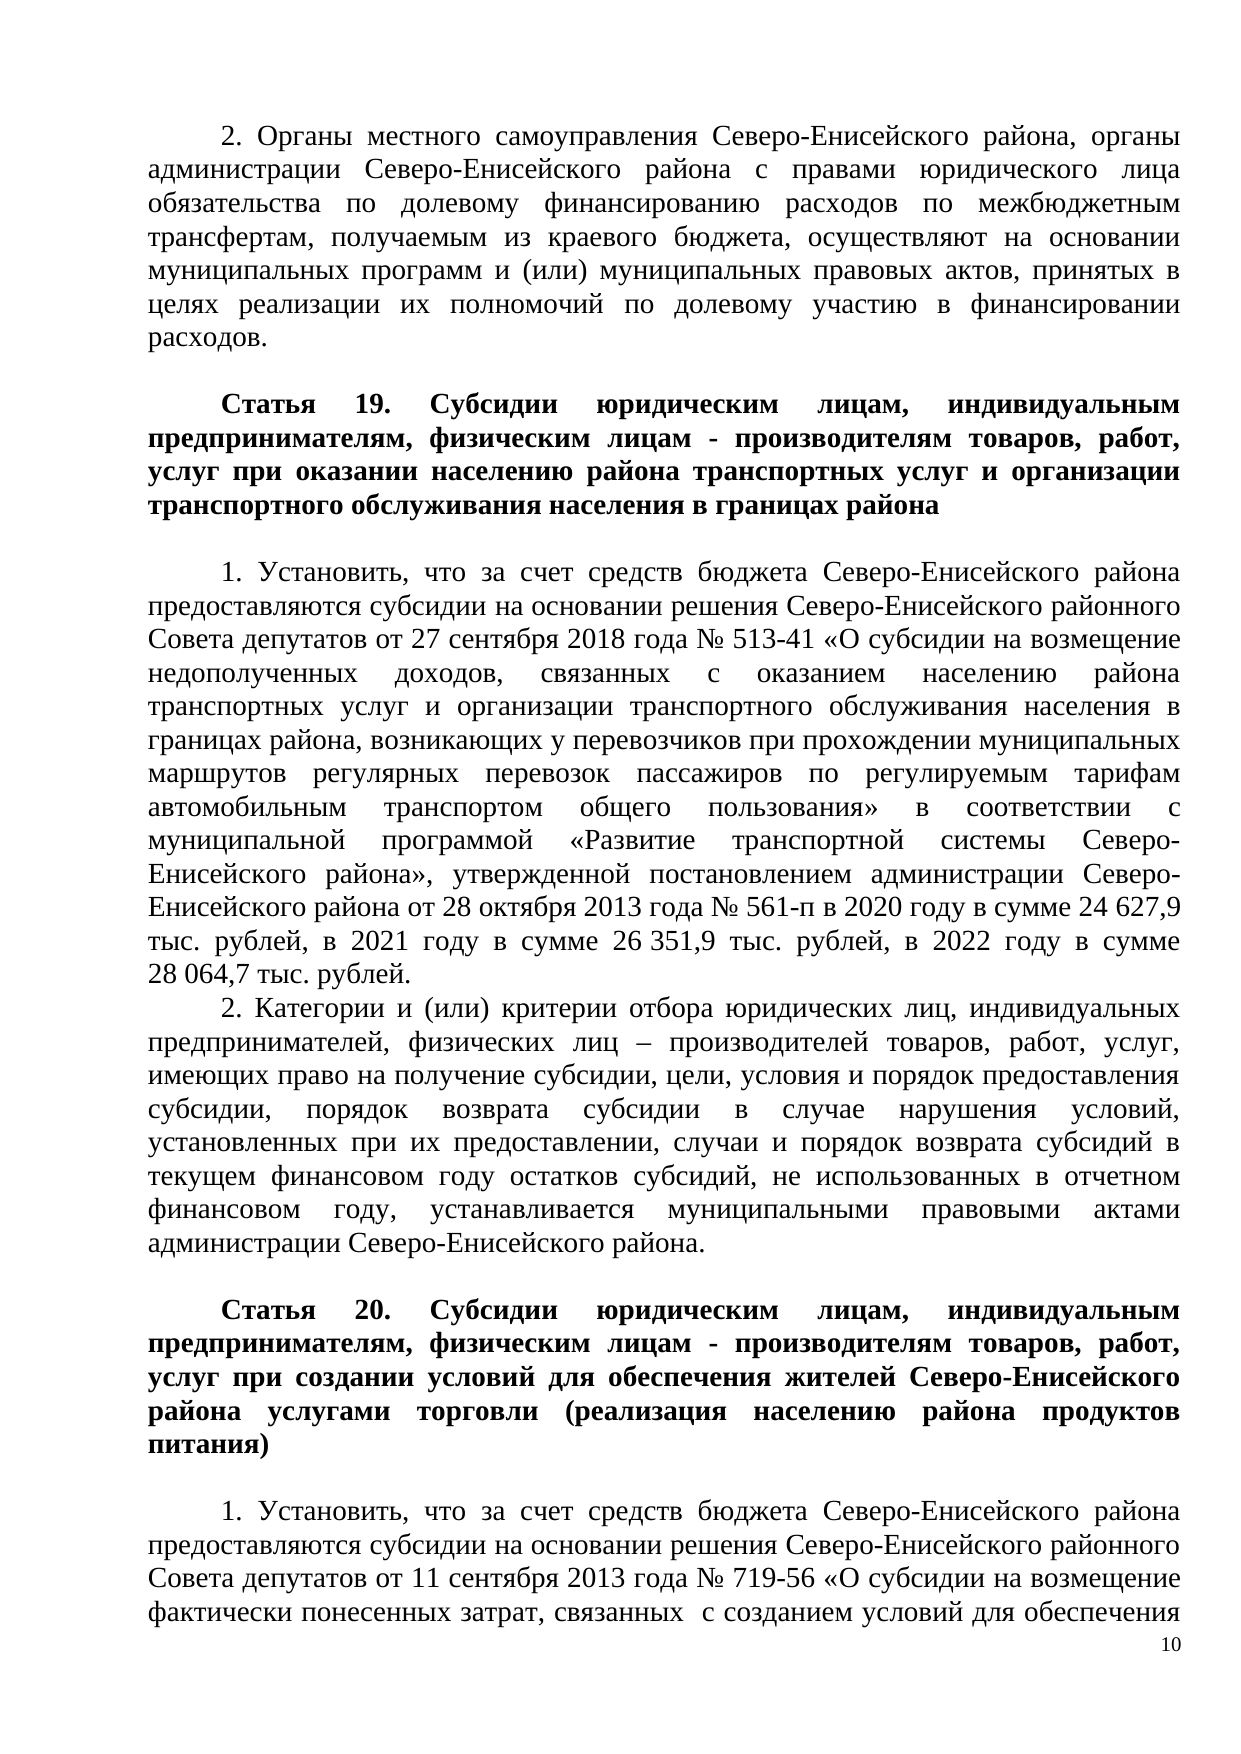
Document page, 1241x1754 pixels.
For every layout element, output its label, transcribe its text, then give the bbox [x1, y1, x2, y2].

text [148, 1493, 1181, 1627]
text Статья 20. Субсидии юридическим лицам, индивидуальным предпринимателям, физическим лицам - производителям товаров, работ, услуг при создании условий для обеспечения жителей Северо-Енисейского района услугами торговли (реализация населению района продуктов питания) [148, 1292, 1181, 1460]
text 2. Органы местного самоуправления Северо-Енисейского района, органы администрации Северо-Енисейского района с правами юридического лица обязательства по долевому финансированию расходов по межбюджетным трансфертам, получаемым из краевого бюджета, осуществляют на основании муниципальных программ и (или) муниципальных правовых актов, принятых в целях реализации их полномочий по долевому участию в финансировании расходов. [148, 118, 1181, 353]
text 1. Установить, что за счет средств бюджета Северо-Енисейского района предоставляются субсидии на основании решения Северо-Енисейского районного Совета депутатов от 27 сентября 2018 года № 513-41 «О субсидии на возмещение недополученных доходов, связанных с оказанием населению района транспортных услуг и организации транспортного обслуживания населения в границах района, возникающих у перевозчиков при прохождении муниципальных маршрутов регулярных перевозок пассажиров по регулируемым тарифам автомобильным транспортом общего пользования» в соответствии с муниципальной программой «Развитие транспортной системы Северо-Енисейского района», утвержденной постановлением администрации Северо-Енисейского района от 28 октября 2013 года № 561-п в 2020 году в сумме 24 627,9 тыс. рублей, в 2021 году в сумме 26 351,9 тыс. рублей, в 2022 году в сумме 28 064,7 тыс. рублей. [148, 554, 1181, 990]
text Статья 19. Субсидии юридическим лицам, индивидуальным предпринимателям, физическим лицам - производителям товаров, работ, услуг при оказании населению района транспортных услуг и организации транспортного обслуживания населения в границах района [148, 386, 1181, 521]
